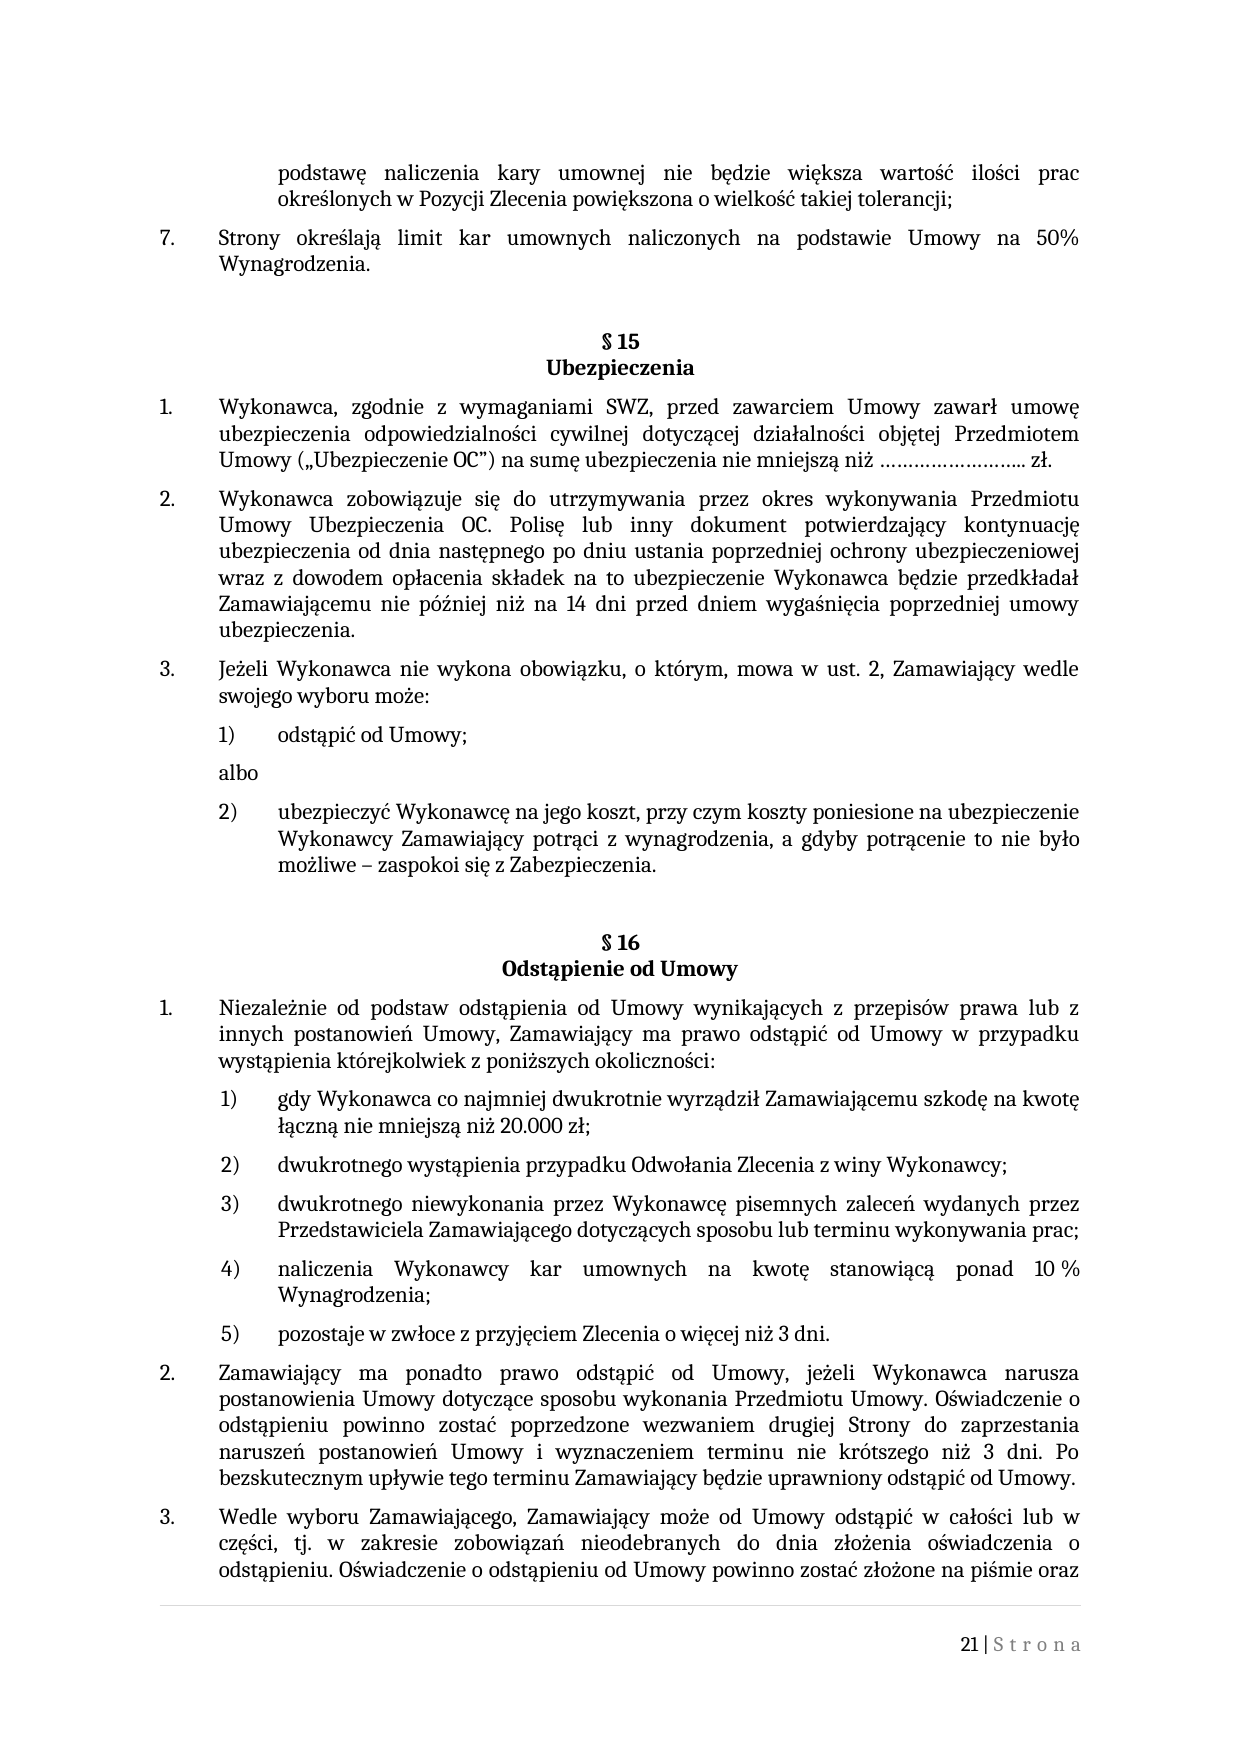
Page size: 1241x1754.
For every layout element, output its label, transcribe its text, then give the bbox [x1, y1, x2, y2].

text § 16 Odstąpienie od Umowy [159, 929, 1081, 982]
list naliczenia Wykonawcy kar umownych na kwotę stanowiącą ponad 10 % Wynagrodzenia; [221, 1256, 1081, 1308]
text 7. Strony określają limit kar umownych naliczonych na podstawie Umowy na 50% Wynagrodzenia. [159, 225, 1081, 277]
list Wykonawca, zgodnie z wymaganiami SWZ, przed zawarciem Umowy zawarł umowę ubezpieczenia odpowiedzialności cywilnej dotyczącej działalności objętej Przedmiotem Umowy („Ubezpieczenie OC”) na sumę ubezpieczenia nie mniejszą niż …………………….. zł. [159, 394, 1081, 473]
list Wykonawca zobowiązuje się do utrzymywania przez okres wykonywania Przedmiotu Umowy Ubezpieczenia OC. Polisę lub inny dokument potwierdzający kontynuację ubezpieczenia od dnia następnego po dniu ustania poprzedniej ochrony ubezpieczeniowej wraz z dowodem opłacenia składek na to ubezpieczenie Wykonawca będzie przedkładał Zamawiającemu nie później niż na 14 dni przed dniem wygaśnięcia poprzedniej umowy ubezpieczenia. [159, 486, 1081, 644]
list pozostaje w zwłoce z przyjęciem Zlecenia o więcej niż 3 dni. [221, 1321, 1081, 1347]
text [218, 159, 1081, 212]
list gdy Wykonawca co najmniej dwukrotnie wyrządził Zamawiającemu szkodę na kwotę łączną nie mniejszą niż 20.000 zł; [221, 1086, 1081, 1139]
list dwukrotnego niewykonania przez Wykonawcę pisemnych zaleceń wydanych przez Przedstawiciela Zamawiającego dotyczących sposobu lub terminu wykonywania prac; [221, 1190, 1081, 1243]
list dwukrotnego wystąpienia przypadku Odwołania Zlecenia z winy Wykonawcy; [221, 1151, 1081, 1178]
list Niezależnie od podstaw odstąpienia od Umowy wynikających z przepisów prawa lub z innych postanowień Umowy, Zamawiający ma prawo odstąpić od Umowy w przypadku wystąpienia którejkolwiek z poniższych okoliczności: [159, 995, 1081, 1074]
list Zamawiający ma ponadto prawo odstąpić od Umowy, jeżeli Wykonawca narusza postanowienia Umowy dotyczące sposobu wykonania Przedmiotu Umowy. Oświadczenie o odstąpieniu powinno zostać poprzedzone wezwaniem drugiej Strony do zaprzestania naruszeń postanowień Umowy i wyznaczeniem terminu nie krótszego niż 3 dni. Po bezskutecznym upływie tego terminu Zamawiający będzie uprawniony odstąpić od Umowy. [159, 1359, 1081, 1491]
list Jeżeli Wykonawca nie wykona obowiązku, o którym, mowa w ust. 2, Zamawiający wedle swojego wyboru może: [159, 656, 1081, 709]
list ubezpieczyć Wykonawcę na jego koszt, przy czym koszty poniesione na ubezpieczenie Wykonawcy Zamawiający potrąci z wynagrodzenia, a gdyby potrącenie to nie było możliwe – zaspokoi się z Zabezpieczenia. [218, 799, 1081, 878]
text § 15 Ubezpieczenia [159, 329, 1081, 381]
text albo [218, 760, 1081, 787]
list odstąpić od Umowy; [218, 721, 1081, 748]
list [159, 1504, 1081, 1583]
